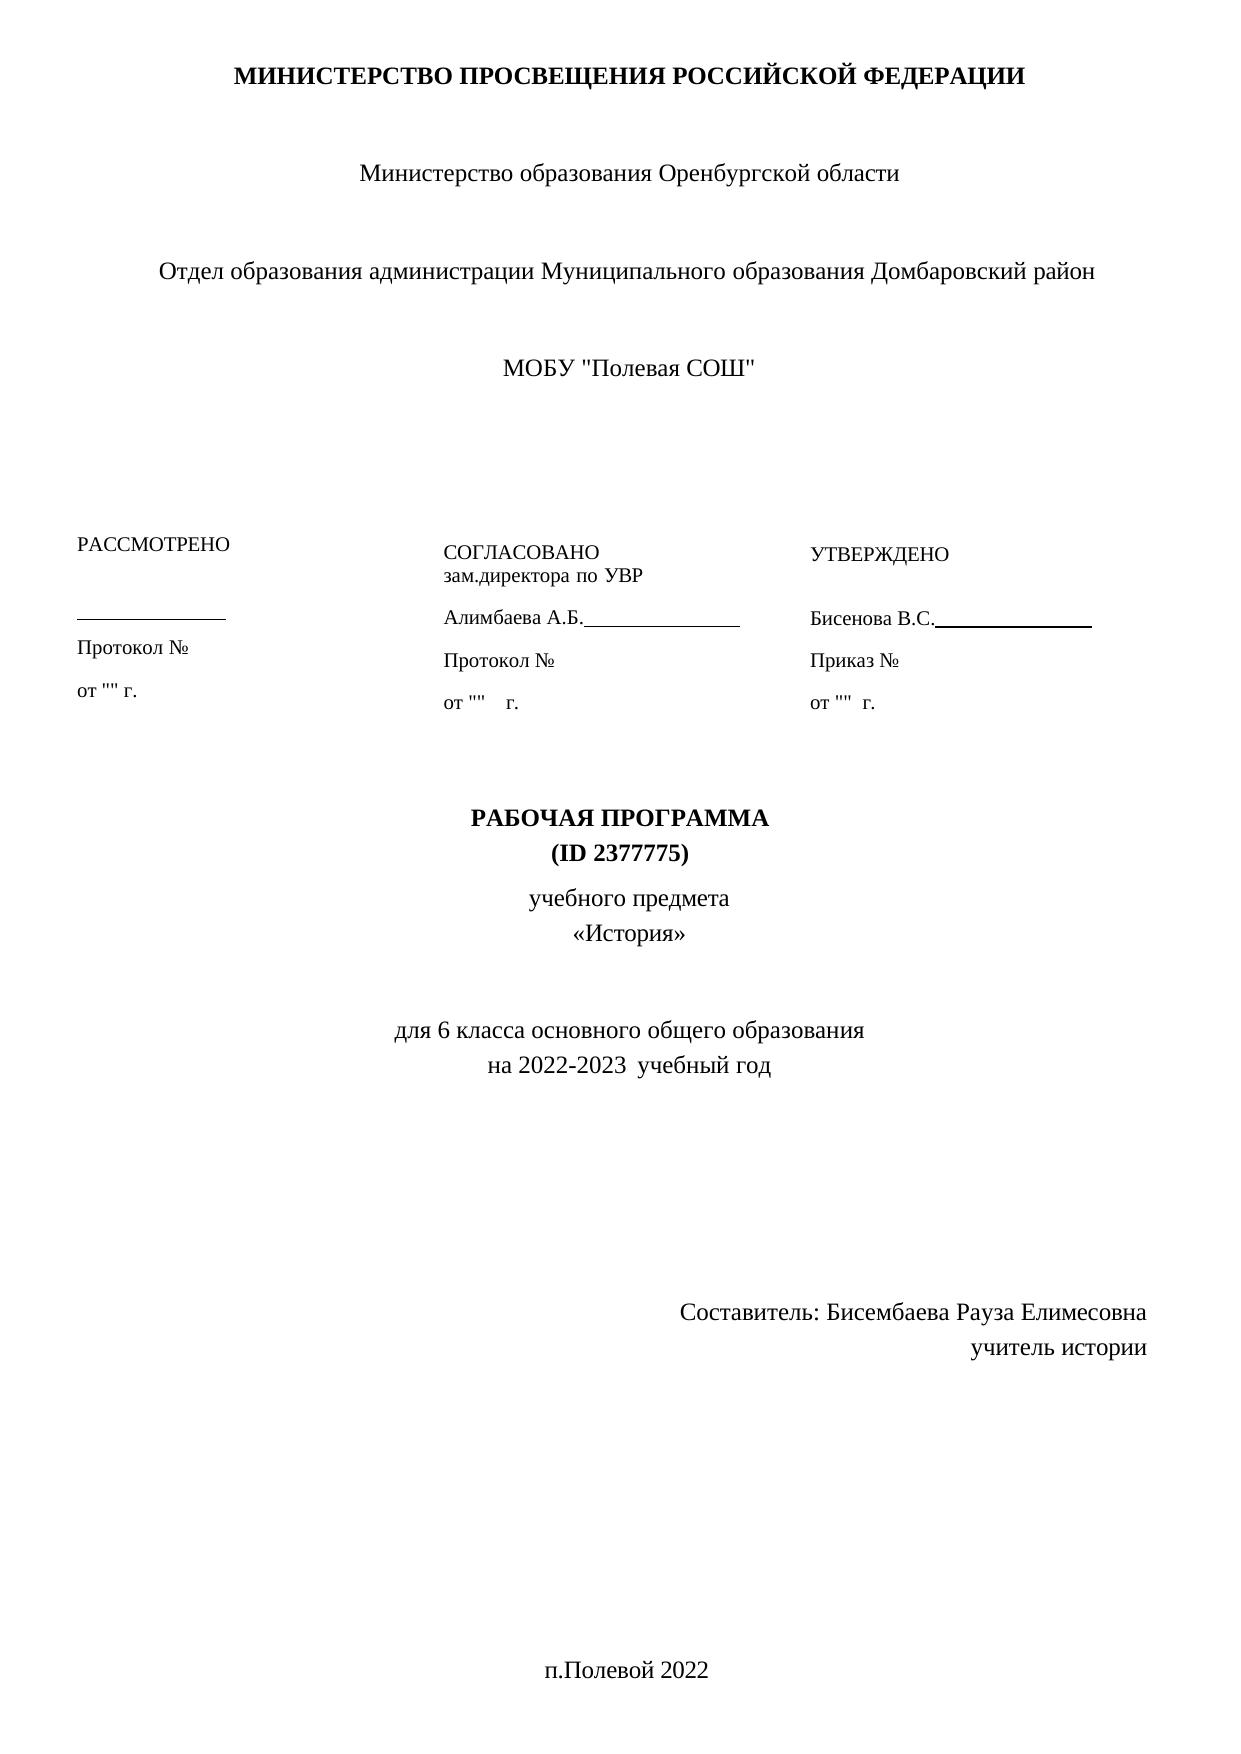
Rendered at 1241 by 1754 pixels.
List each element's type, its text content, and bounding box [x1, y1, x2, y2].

text учитель истории [58, 1332, 1147, 1361]
text Бисенова В.С. Приказ № [810, 605, 1092, 672]
text Отдел образования администрации Муниципального образования Домбаровский район [158, 256, 1096, 285]
text от "" г. [443, 690, 745, 714]
subtitle РАБОЧАЯ ПРОГРАММА (ID 2377775) [470, 803, 769, 867]
text «История» [158, 918, 1100, 946]
text Министерство образования Оренбургской области [158, 158, 1100, 187]
text от "" г. [810, 690, 1184, 714]
subtitle МИНИСТЕРСТВО ПРОСВЕЩЕНИЯ РОССИЙСКОЙ ФЕДЕРАЦИИ [158, 61, 1100, 90]
text Протокол № от "" г. [77, 635, 204, 702]
text МОБУ "Полевая СОШ" [158, 353, 1100, 382]
text Алимбаева А.Б. Протокол № [443, 605, 741, 672]
text УТВЕРЖДЕНО [810, 542, 1184, 566]
text для 6 класса основного общего образования на 2022-2023 учебный год [394, 1015, 865, 1078]
text СОГЛАСОВАНО [443, 542, 745, 564]
text Составитель: Бисембаева Рауза Елимесовна [58, 1297, 1147, 1326]
text учебного предмета [158, 883, 1100, 911]
text РАССМОТРЕНО [77, 532, 239, 556]
text п.Полевой 2022 [158, 1655, 1096, 1683]
text зам.директора по УВР [443, 564, 745, 587]
